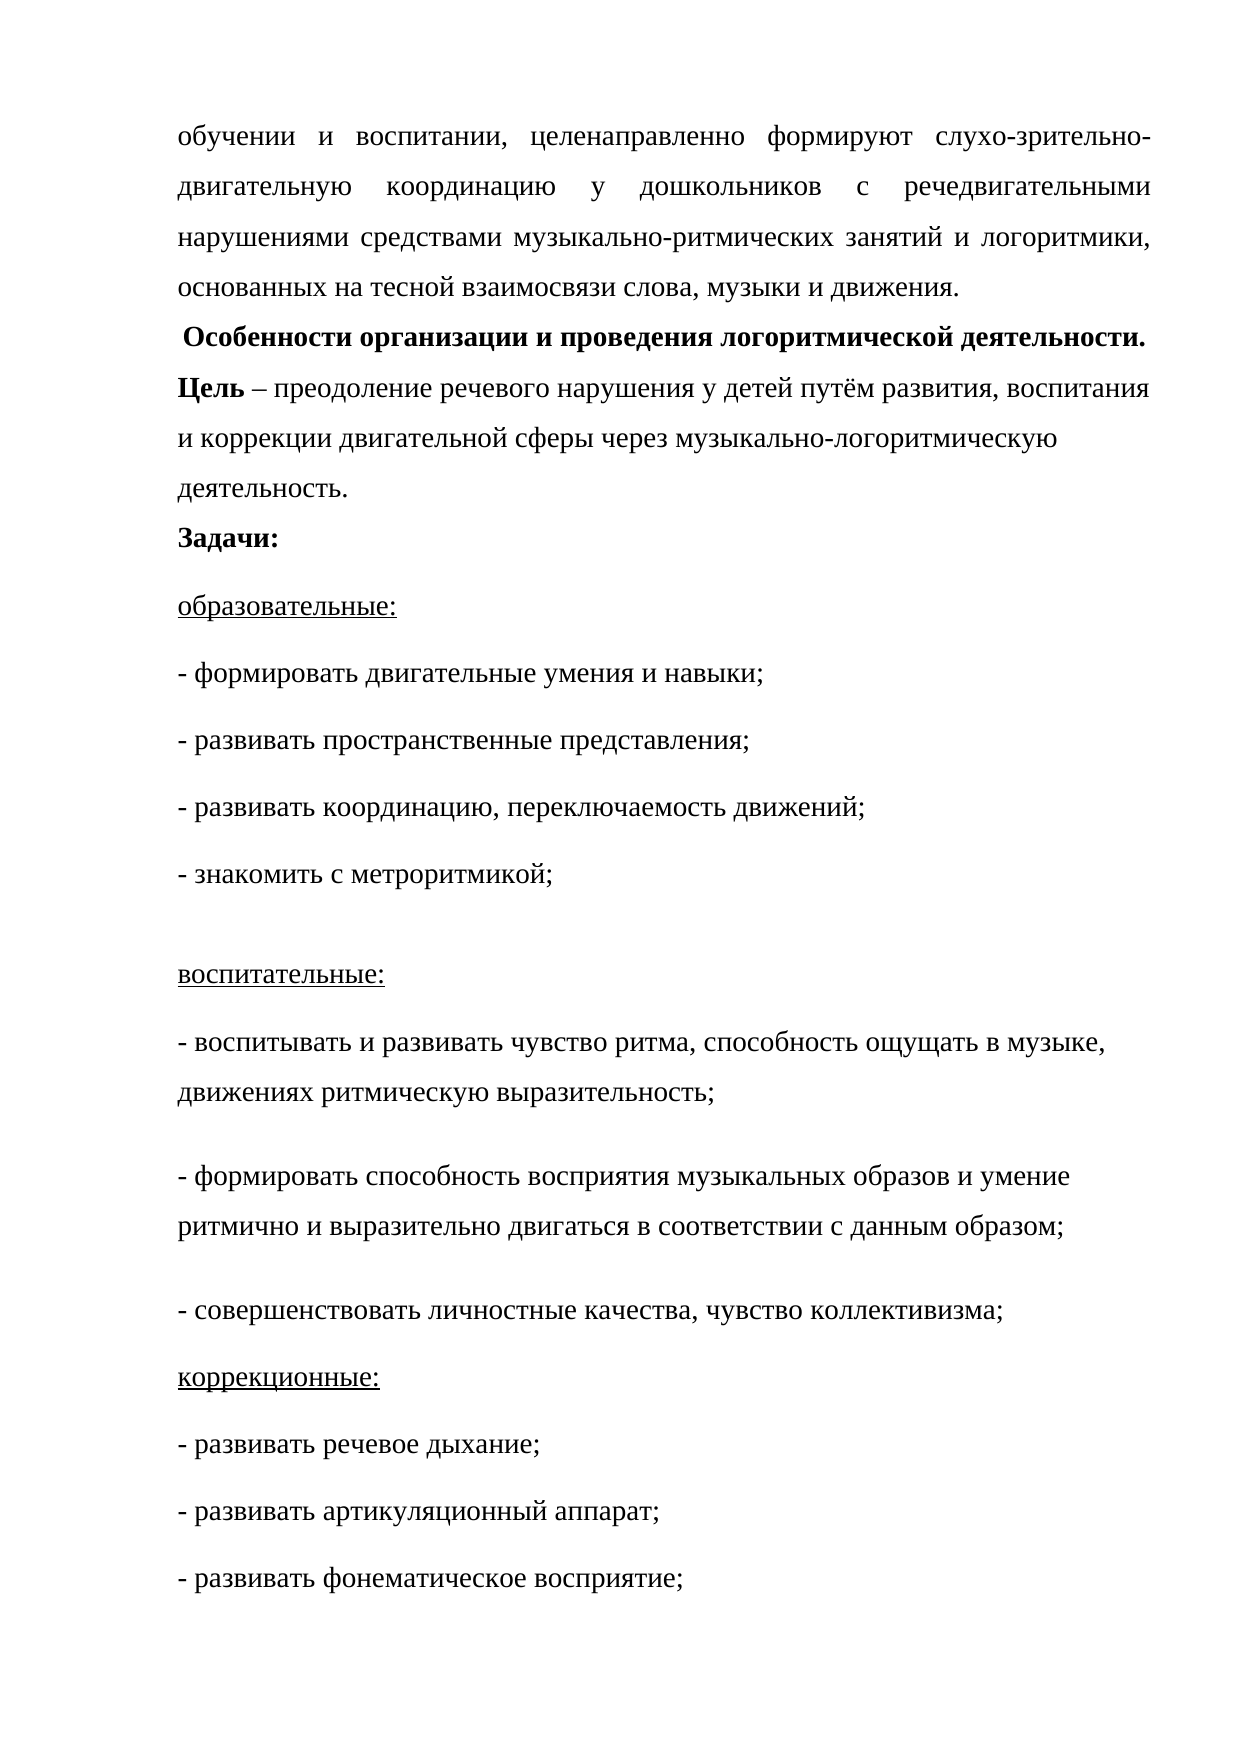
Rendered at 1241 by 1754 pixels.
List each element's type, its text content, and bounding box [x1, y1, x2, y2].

text - развивать артикуляционный аппарат; [177, 1493, 1152, 1527]
text - развивать координацию, переключаемость движений; [177, 789, 1152, 822]
text Задачи: [177, 521, 1152, 554]
text - развивать речевое дыхание; [177, 1426, 1152, 1460]
text - развивать фонематическое восприятие; [177, 1560, 1152, 1594]
text - совершенствовать личностные качества, чувство коллективизма; [177, 1292, 1152, 1326]
text - формировать способность восприятия музыкальных образов и умение ритмично и выразительно двигаться в соответствии с данным образом; [177, 1158, 1152, 1242]
text коррекционные: [177, 1359, 1152, 1393]
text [177, 118, 1152, 303]
text - формировать двигательные умения и навыки; [177, 655, 1152, 688]
text - знакомить с метроритмикой; [177, 856, 1152, 889]
text - развивать пространственные представления; [177, 722, 1152, 755]
text Особенности организации и проведения логоритмической деятельности. [177, 319, 1152, 353]
text - воспитывать и развивать чувство ритма, способность ощущать в музыке, движениях ритмическую выразительность; [177, 1024, 1152, 1108]
text Цель – преодоление речевого нарушения у детей путём развития, воспитания и коррекции двигательной сферы через музыкально-логоритмическую деятельность. [177, 370, 1152, 504]
text воспитательные: [177, 957, 1152, 990]
text образовательные: [177, 588, 1152, 621]
